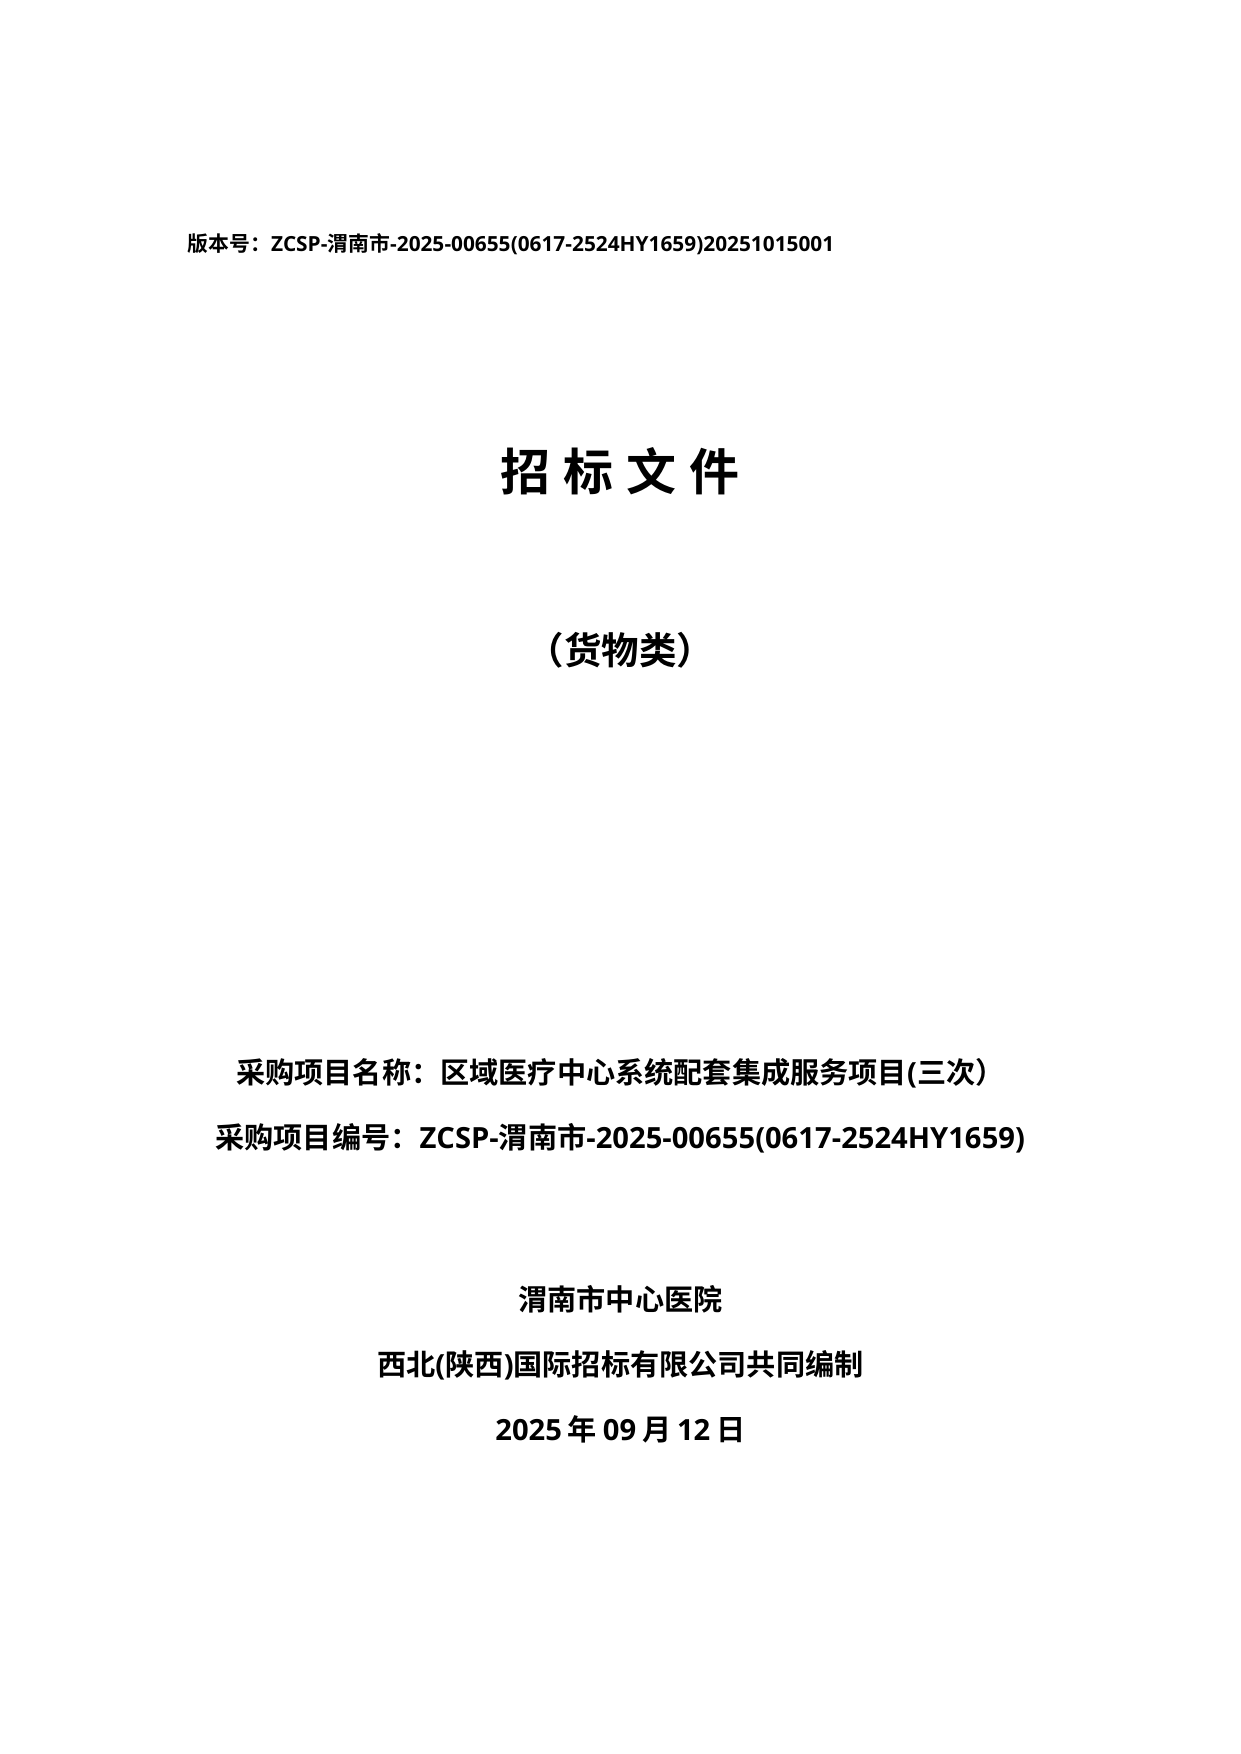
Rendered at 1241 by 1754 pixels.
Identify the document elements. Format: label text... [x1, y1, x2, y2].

text 西北(陕西)国际招标有限公司共同编制 [187, 1332, 1053, 1397]
text 采购项目名称：区域医疗中心系统配套集成服务项目(三次） [187, 1039, 1053, 1104]
text 版本号：ZCSP-渭南市-2025-00655(0617-2524HY1659)20251015001 [187, 227, 1053, 422]
text 采购项目编号：ZCSP-渭南市-2025-00655(0617-2524HY1659) [187, 1104, 1053, 1267]
text 2025年09月12日 [187, 1397, 1053, 1462]
text 渭南市中心医院 [187, 1267, 1053, 1332]
text （货物类） [187, 617, 1053, 1039]
text 招 标 文 件 [187, 422, 1053, 617]
